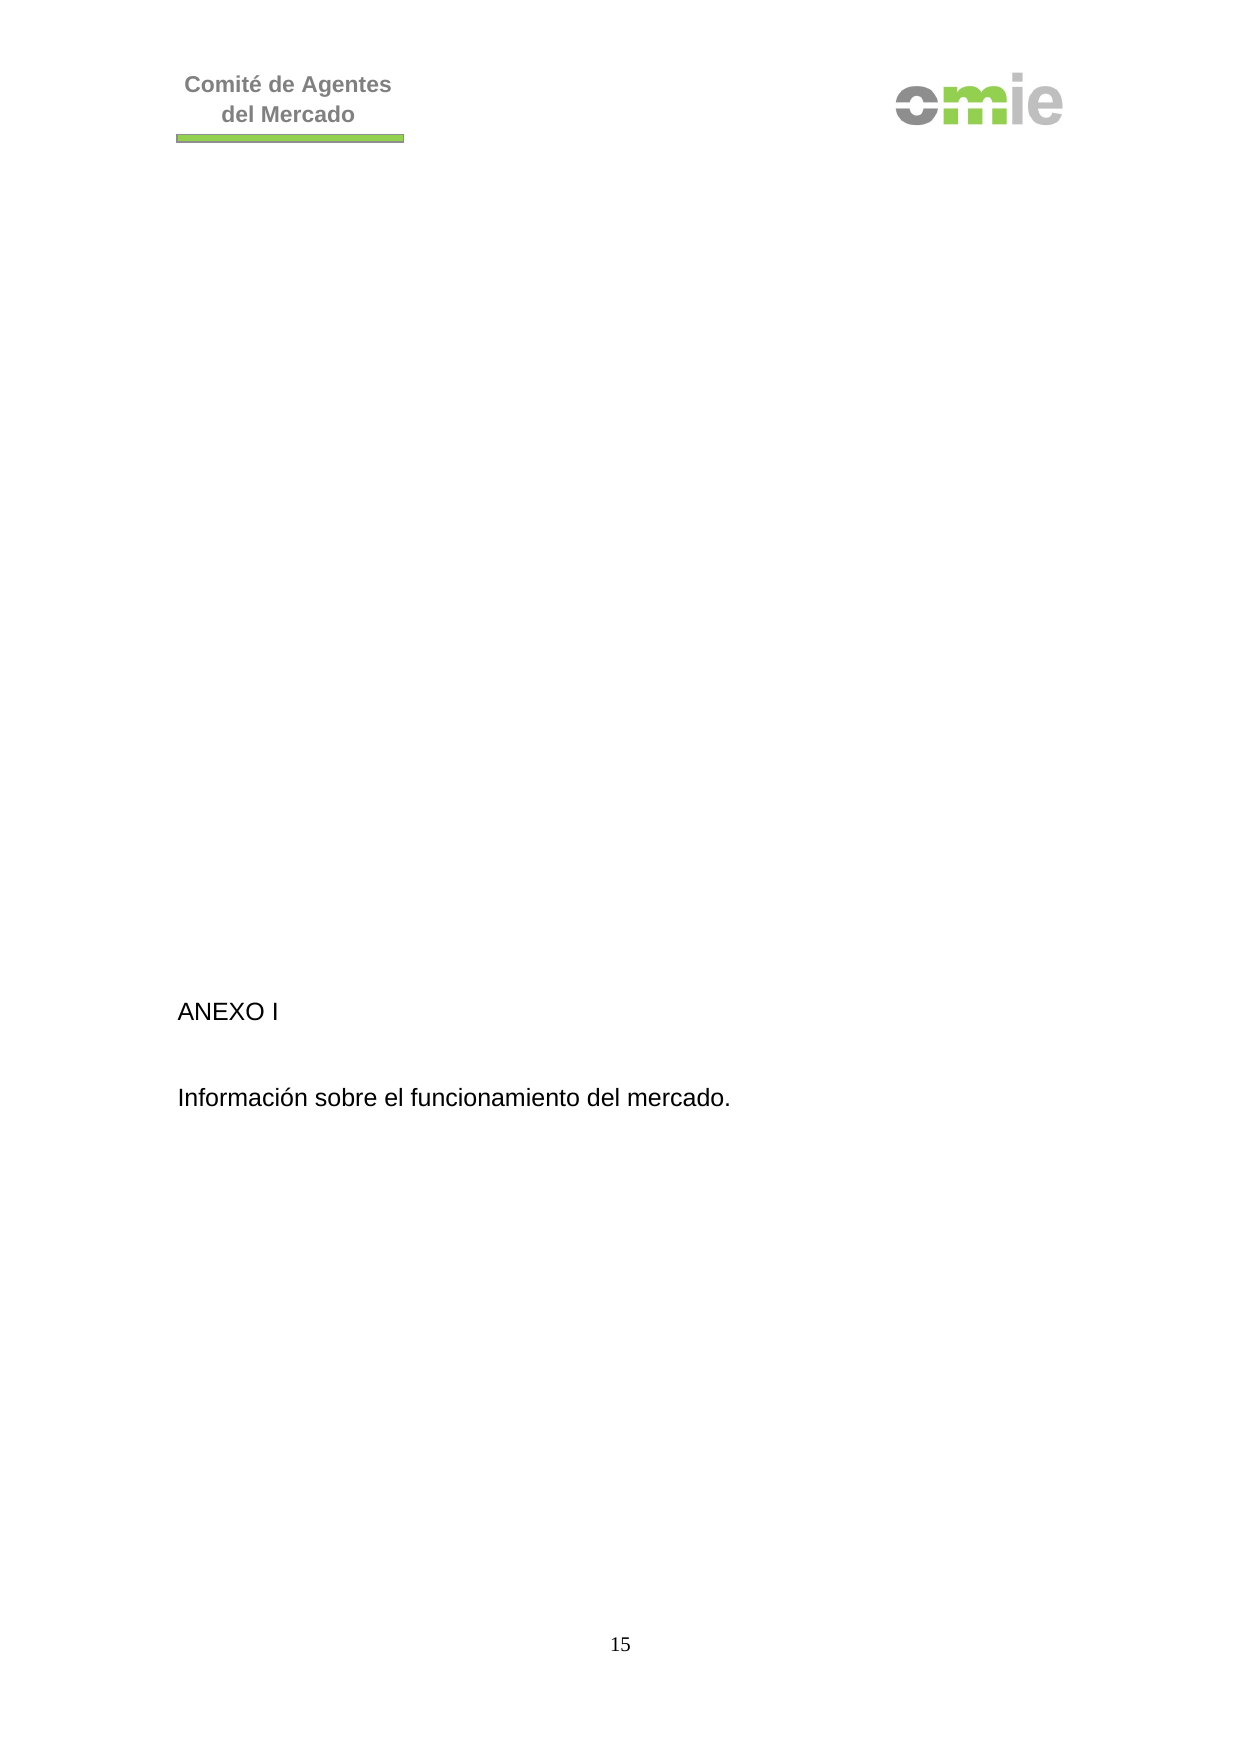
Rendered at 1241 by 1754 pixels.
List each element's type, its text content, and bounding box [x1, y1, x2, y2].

text Información sobre el funcionamiento del mercado. [177, 1083, 1063, 1112]
picture [894, 71, 1063, 126]
text ANEXO I [177, 997, 1063, 1025]
